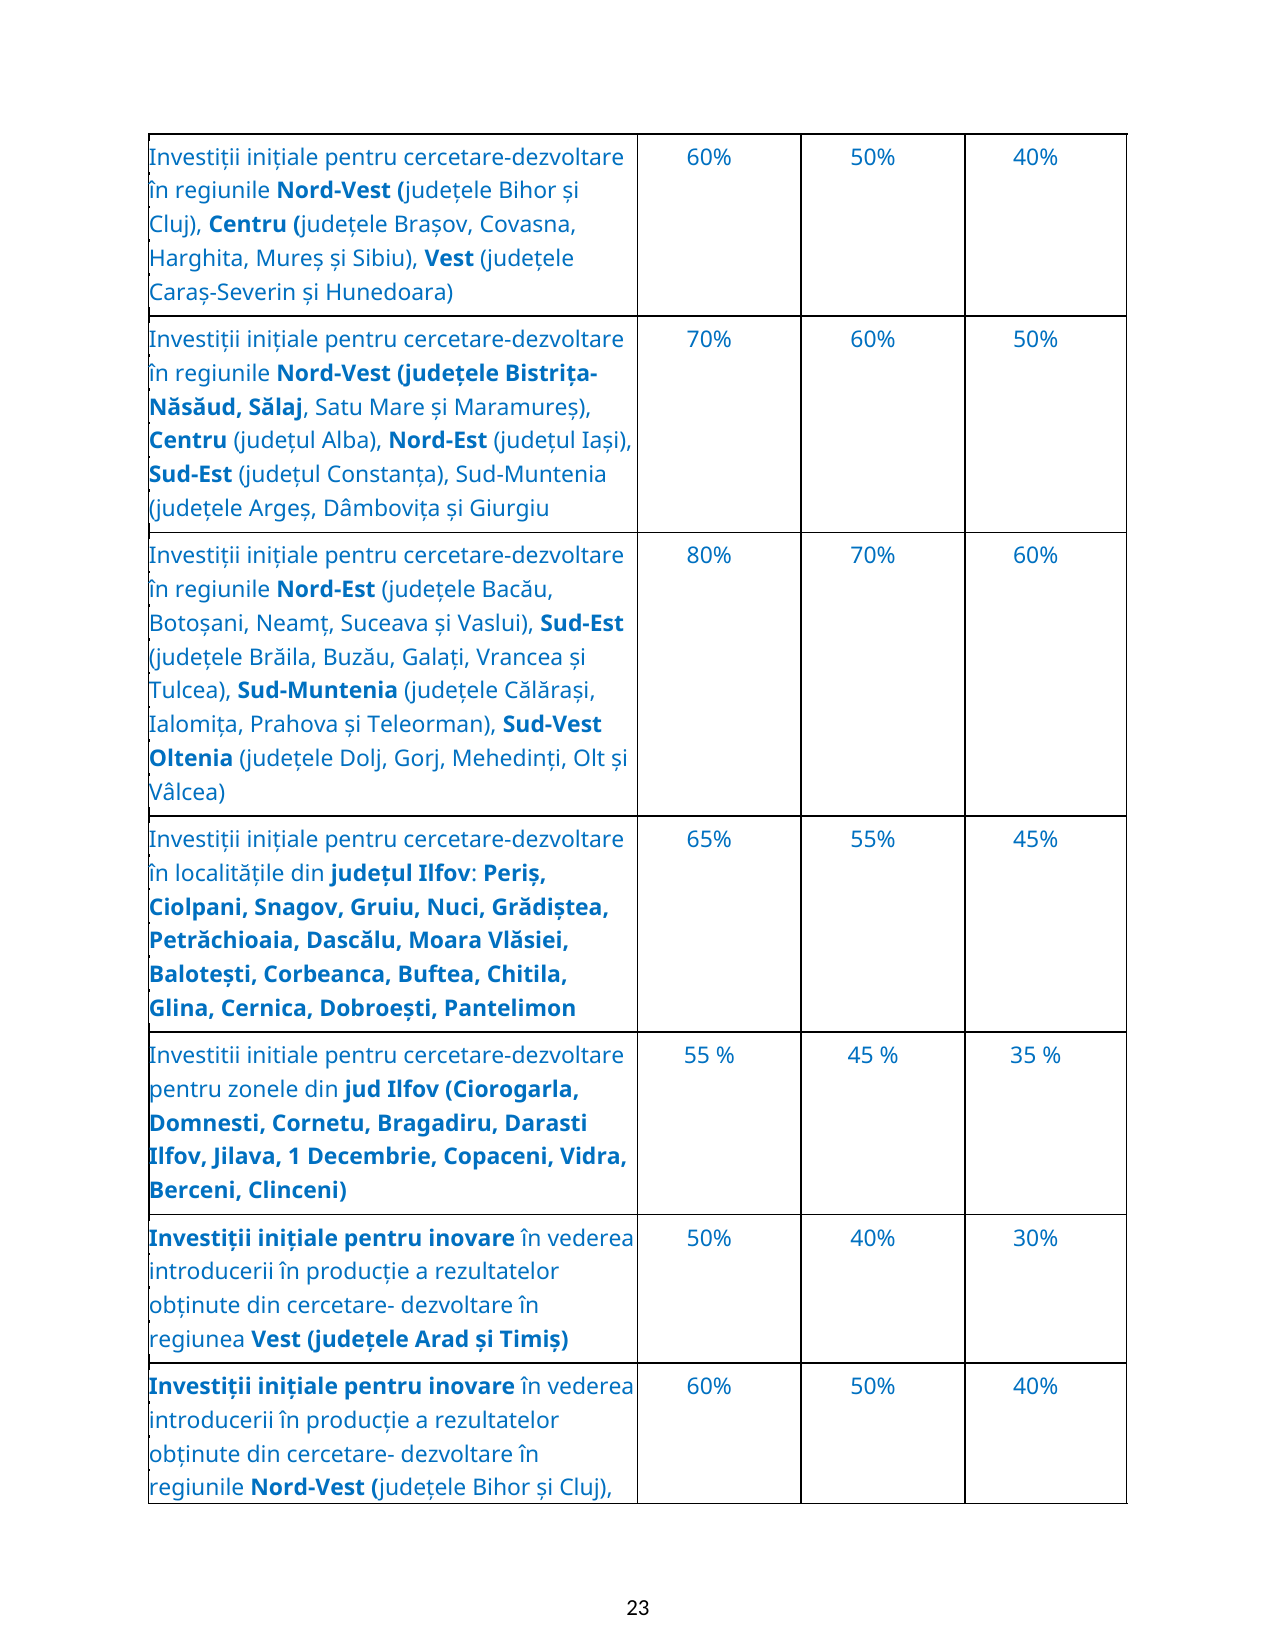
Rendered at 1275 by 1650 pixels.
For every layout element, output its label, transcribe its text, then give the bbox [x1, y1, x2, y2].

table_cell 70% [802, 533, 964, 815]
table_cell 60% [638, 135, 800, 315]
table_cell 70% [638, 317, 800, 531]
table_cell 80% [638, 533, 800, 815]
table_cell 65% [638, 817, 800, 1031]
table_cell 45 % [802, 1033, 964, 1214]
table_cell 30% [966, 1215, 1126, 1362]
table_cell Investitii initiale pentru cercetare-dezvoltare pentru zonele din jud Ilfov (Ciorogarla, Domnesti, Cornetu, Bragadiru, Darasti Ilfov, Jilava, 1 Decembrie, Copaceni, Vidra, Berceni, Clinceni) [150, 1033, 637, 1214]
table_cell 45% [966, 817, 1126, 1031]
table_cell 55% [802, 817, 964, 1031]
table_cell 60% [802, 317, 964, 531]
table_cell Investiții inițiale pentru cercetare-dezvoltare în localitățile din județul Ilfov: Periș, Ciolpani, Snagov, Gruiu, Nuci, Grădiștea, Petrăchioaia, Dascălu, Moara Vlăsiei, Balotești, Corbeanca, Buftea, Chitila, Glina, Cernica, Dobroești, Pantelimon [150, 817, 637, 1031]
table_cell 40% [966, 135, 1126, 315]
table_cell Investiții inițiale pentru cercetare-dezvoltare în regiunile Nord-Vest (județele Bihor și Cluj), Centru (județele Brașov, Covasna, Harghita, Mureș și Sibiu), Vest (județele Caraș-Severin și Hunedoara) [150, 135, 637, 315]
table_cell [150, 1364, 637, 1503]
table_cell 60% [638, 1364, 800, 1503]
table_cell 40% [966, 1364, 1126, 1503]
table_cell Investiții inițiale pentru inovare în vederea introducerii în producție a rezultatelor obținute din cercetare- dezvoltare în regiunea Vest (județele Arad și Timiș) [150, 1215, 637, 1362]
table_cell Investiții inițiale pentru cercetare-dezvoltare în regiunile Nord-Est (județele Bacău, Botoșani, Neamț, Suceava și Vaslui), Sud-Est (județele Brăila, Buzău, Galați, Vrancea și Tulcea), Sud-Muntenia (județele Călărași, Ialomița, Prahova și Teleorman), Sud-Vest Oltenia (județele Dolj, Gorj, Mehedinți, Olt și Vâlcea) [150, 533, 637, 815]
table_cell Investiții inițiale pentru cercetare-dezvoltare în regiunile Nord-Vest (județele Bistrița-Năsăud, Sălaj, Satu Mare și Maramureș), Centru (județul Alba), Nord-Est (județul Iași), Sud-Est (județul Constanța), Sud-Muntenia (județele Argeș, Dâmbovița și Giurgiu [150, 317, 637, 531]
table_cell 50% [802, 1364, 964, 1503]
table_cell 50% [638, 1215, 800, 1362]
table_cell 35 % [966, 1033, 1126, 1214]
table_cell 50% [966, 317, 1126, 531]
table_cell 40% [802, 1215, 964, 1362]
table_cell 50% [802, 135, 964, 315]
table_cell 60% [966, 533, 1126, 815]
table_cell 55 % [638, 1033, 800, 1214]
